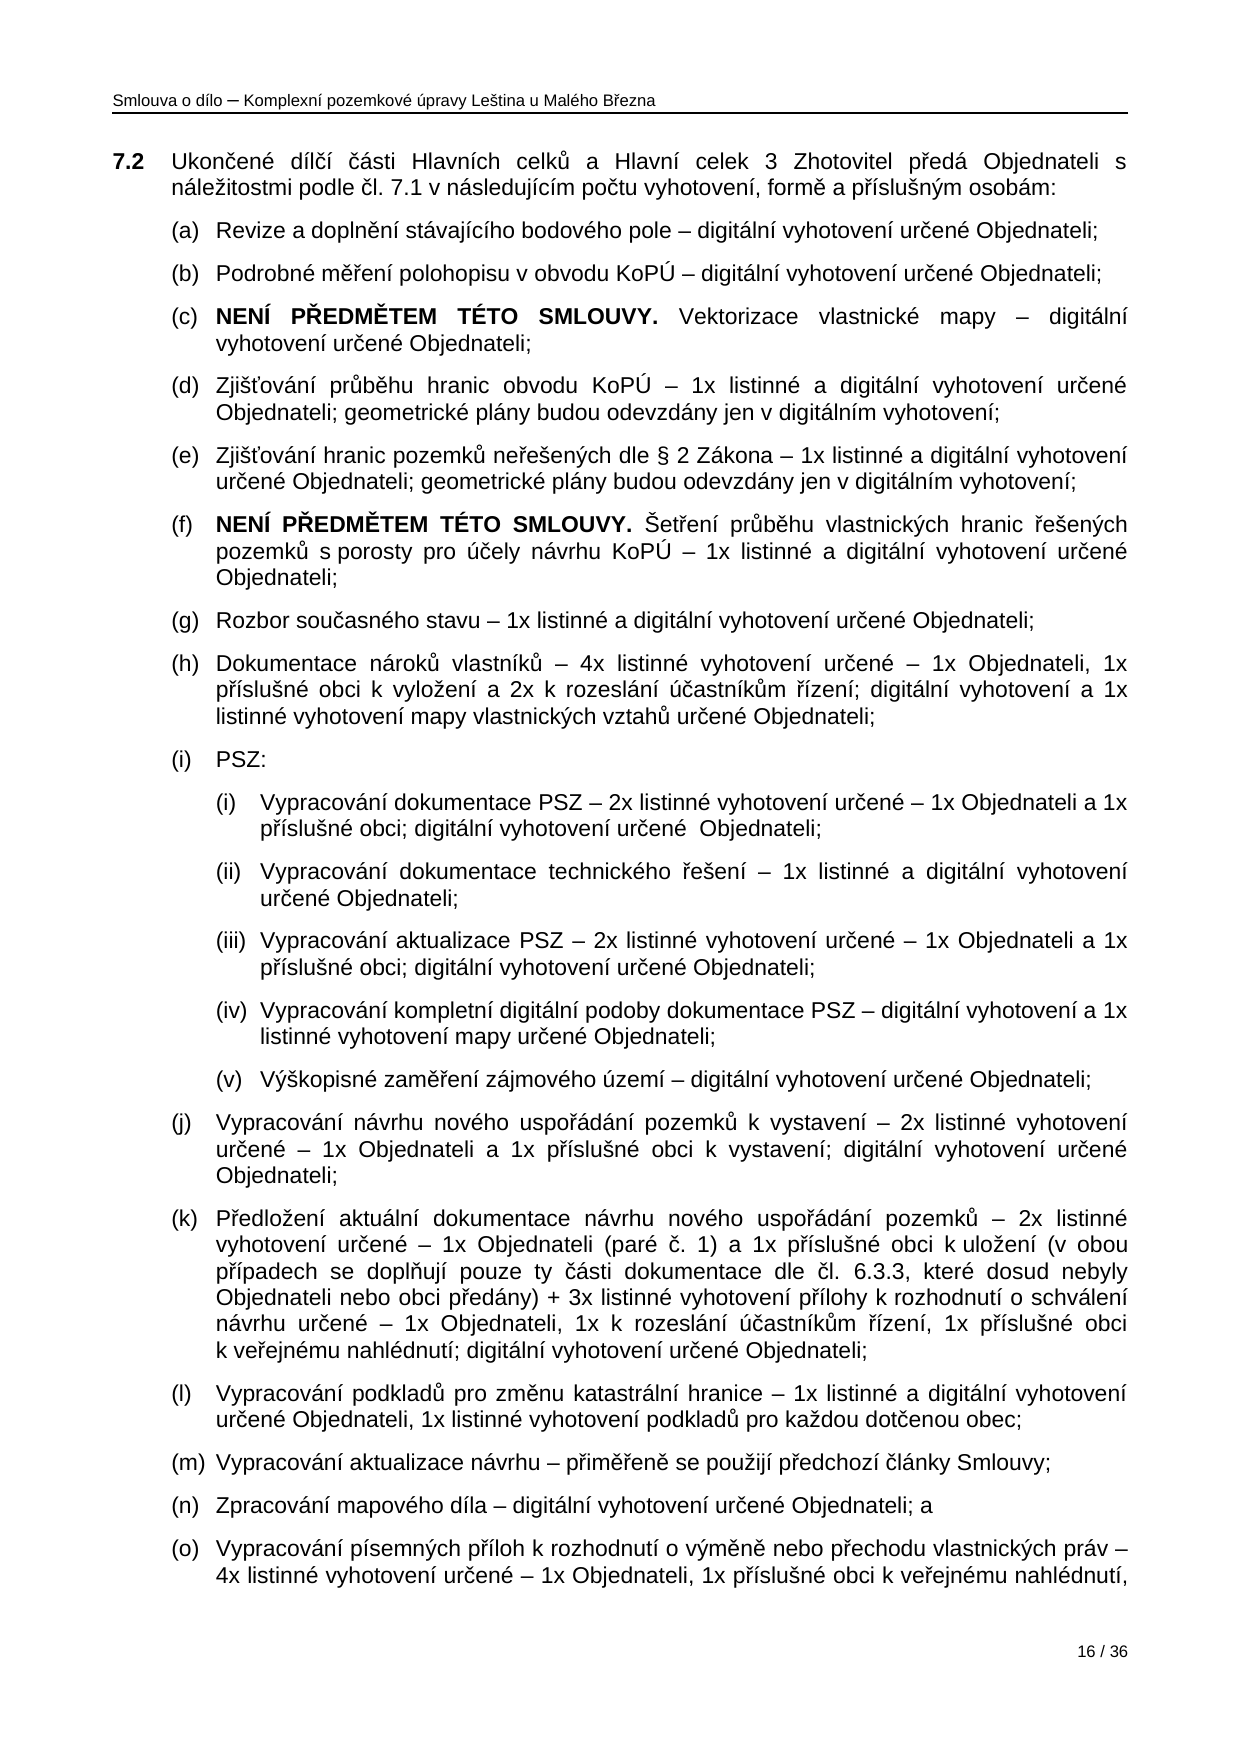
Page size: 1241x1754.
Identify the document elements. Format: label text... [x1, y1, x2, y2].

list Podrobné měření polohopisu v obvodu KoPÚ – digitální vyhotovení určené Objednateli; [171, 260, 1128, 286]
list Předložení aktuální dokumentace návrhu nového uspořádání pozemků – 2x listinné vyhotovení určené – 1x Objednateli (paré č. 1) a 1x příslušné obci k uložení (v obou případech se doplňují pouze ty části dokumentace dle čl. 6.3.3, které dosud nebyly Objednateli nebo obci předány) + 3x listinné vyhotovení přílohy k rozhodnutí o schválení návrhu určené – 1x Objednateli, 1x k rozeslání účastníkům řízení, 1x příslušné obci k veřejnému nahlédnutí; digitální vyhotovení určené Objednateli; [171, 1205, 1128, 1363]
list Zjišťování průběhu hranic obvodu KoPÚ – 1x listinné a digitální vyhotovení určené Objednateli; geometrické plány budou odevzdány jen v digitálním vyhotovení; [171, 372, 1128, 425]
list PSZ: [171, 746, 1128, 772]
list Vypracování kompletní digitální podoby dokumentace PSZ – digitální vyhotovení a 1x listinné vyhotovení mapy určené Objednateli; [216, 997, 1128, 1049]
list NENÍ PŘEDMĚTEM TÉTO SMLOUVY. Šetření průběhu vlastnických hranic řešených pozemků s porosty pro účely návrhu KoPÚ – 1x listinné a digitální vyhotovení určené Objednateli; [171, 511, 1128, 590]
text Ukončené dílčí části Hlavních celků a Hlavní celek 3 Zhotovitel předá Objednateli s náležitostmi podle čl. 7.1 v následujícím počtu vyhotovení, formě a příslušným osobám: [112, 148, 1128, 200]
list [171, 1535, 1128, 1588]
list NENÍ PŘEDMĚTEM TÉTO SMLOUVY. Vektorizace vlastnické mapy – digitální vyhotovení určené Objednateli; [171, 303, 1128, 356]
list Rozbor současného stavu – 1x listinné a digitální vyhotovení určené Objednateli; [171, 607, 1128, 633]
list Vypracování dokumentace PSZ – 2x listinné vyhotovení určené – 1x Objednateli a 1x příslušné obci; digitální vyhotovení určené Objednateli; [216, 789, 1128, 841]
list Vypracování aktualizace PSZ – 2x listinné vyhotovení určené – 1x Objednateli a 1x příslušné obci; digitální vyhotovení určené Objednateli; [216, 927, 1128, 980]
list Dokumentace nároků vlastníků – 4x listinné vyhotovení určené – 1x Objednateli, 1x příslušné obci k vyložení a 2x k rozeslání účastníkům řízení; digitální vyhotovení a 1x listinné vyhotovení mapy vlastnických vztahů určené Objednateli; [171, 650, 1128, 729]
list Vypracování aktualizace návrhu – přiměřeně se použijí předchozí články Smlouvy; [171, 1449, 1128, 1476]
list Vypracování návrhu nového uspořádání pozemků k vystavení – 2x listinné vyhotovení určené – 1x Objednateli a 1x příslušné obci k vystavení; digitální vyhotovení určené Objednateli; [171, 1109, 1128, 1188]
list Vypracování dokumentace technického řešení – 1x listinné a digitální vyhotovení určené Objednateli; [216, 858, 1128, 911]
list Zpracování mapového díla – digitální vyhotovení určené Objednateli; a [171, 1492, 1128, 1518]
list Zjišťování hranic pozemků neřešených dle § 2 Zákona – 1x listinné a digitální vyhotovení určené Objednateli; geometrické plány budou odevzdány jen v digitálním vyhotovení; [171, 442, 1128, 494]
list Vypracování podkladů pro změnu katastrální hranice – 1x listinné a digitální vyhotovení určené Objednateli, 1x listinné vyhotovení podkladů pro každou dotčenou obec; [171, 1380, 1128, 1432]
list Revize a doplnění stávajícího bodového pole – digitální vyhotovení určené Objednateli; [171, 217, 1128, 243]
list Výškopisné zaměření zájmového území – digitální vyhotovení určené Objednateli; [216, 1066, 1128, 1093]
